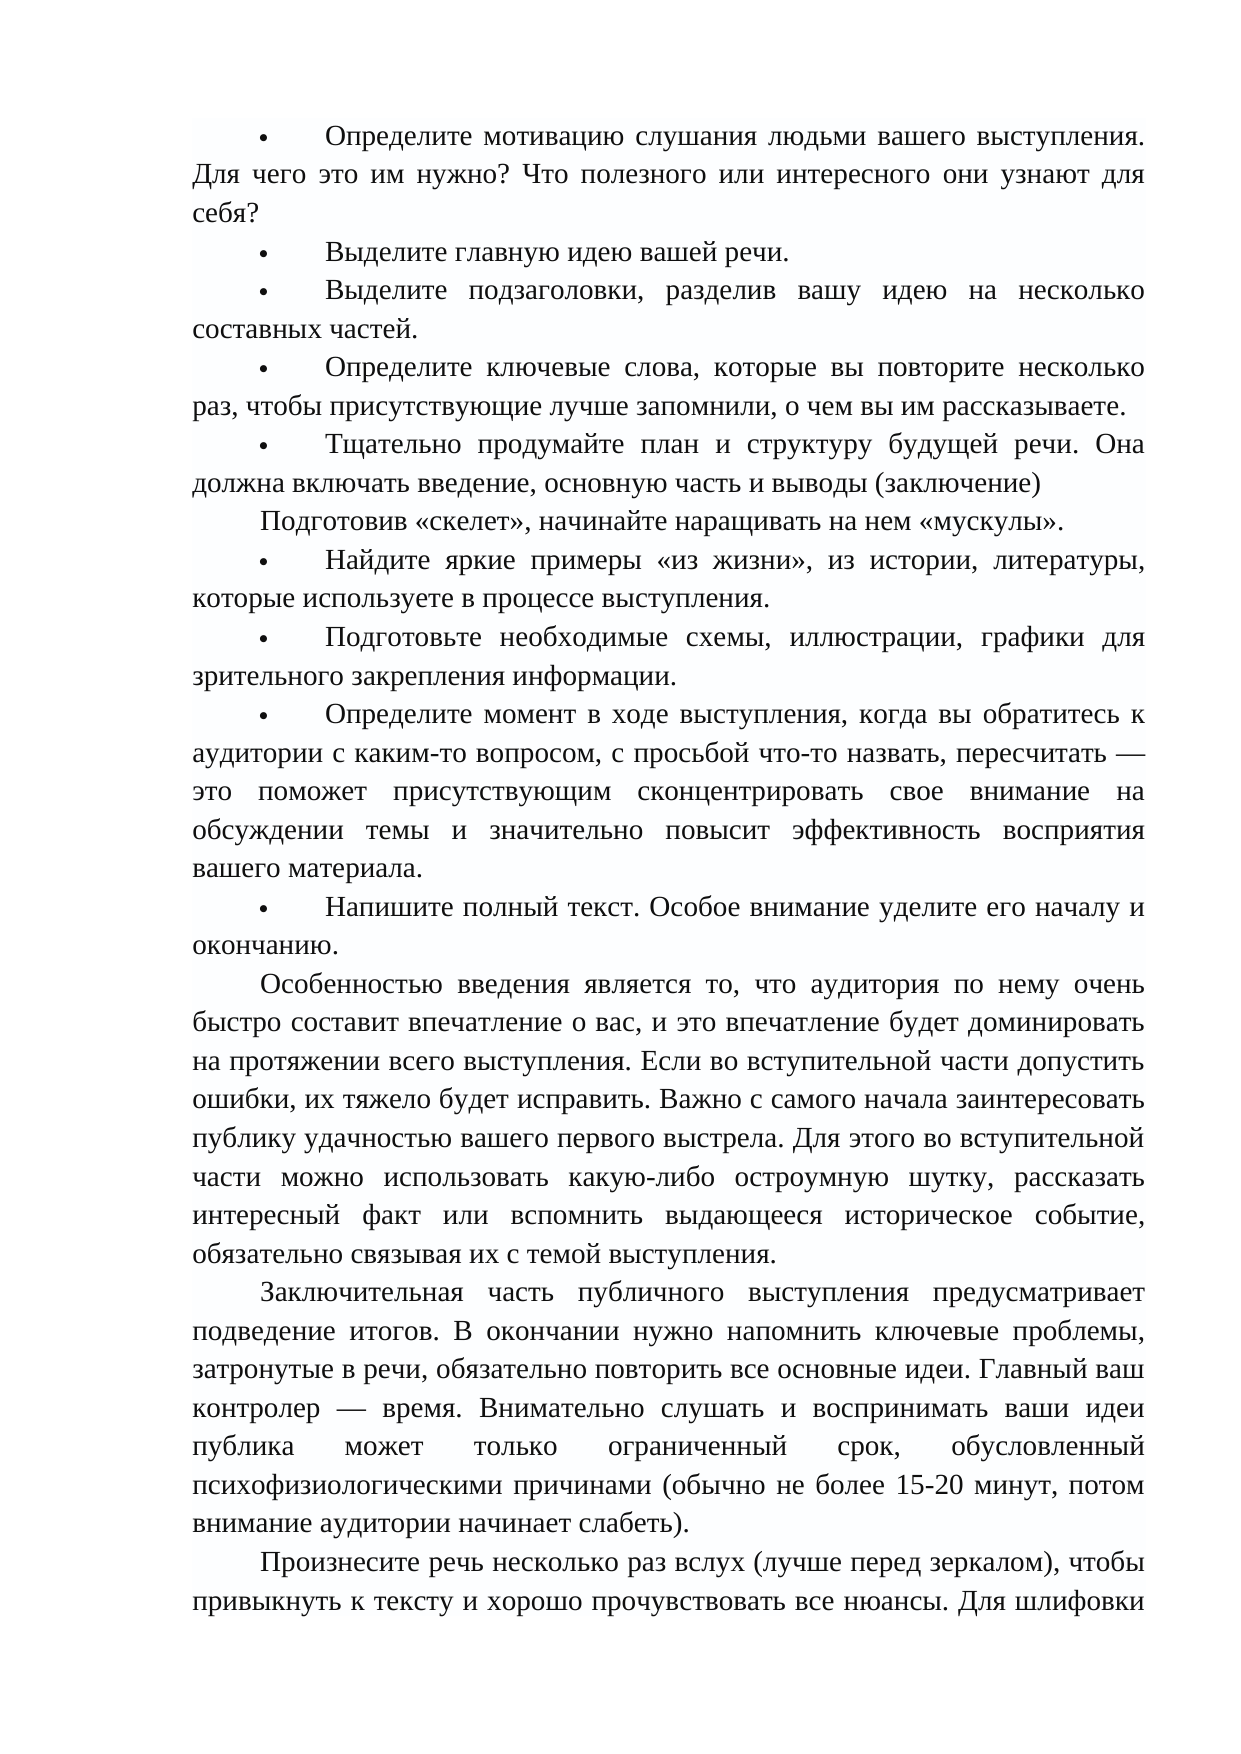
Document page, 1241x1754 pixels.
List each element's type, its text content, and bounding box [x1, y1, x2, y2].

list Определите момент в ходе выступления, когда вы обратитесь к аудитории с каким-то вопросом, с просьбой что-то назвать, пересчитать — это поможет присутствующим сконцентрировать свое внимание на обсуждении темы и значительно повысит эффективность восприятия вашего материала. [192, 696, 1146, 884]
list Определите мотивацию слушания людьми вашего выступления. Для чего это им нужно? Что полезного или интересного они узнают для себя? [192, 118, 1146, 229]
list Подготовьте необходимые схемы, иллюстрации, графики для зрительного закрепления информации. [192, 619, 1146, 691]
list Найдите яркие примеры «из жизни», из истории, литературы, которые используете в процессе выступления. [192, 542, 1146, 614]
list Выделите подзаголовки, разделив вашу идею на несколько составных частей. [192, 272, 1146, 344]
list Тщательно продумайте план и структуру будущей речи. Она должна включать введение, основную часть и выводы (заключение) [192, 426, 1146, 498]
list Напишите полный текст. Особое внимание уделите его началу и окончанию. [192, 889, 1146, 961]
text Особенностью введения является то, что аудитория по нему очень быстро составит впечатление о вас, и это впечатление будет доминировать на протяжении всего выступления. Если во вступительной части допустить ошибки, их тяжело будет исправить. Важно с самого начала заинтересовать публику удачностью вашего первого выстрела. Для этого во вступительной части можно использовать какую-либо остроумную шутку, рассказать интересный факт или вспомнить выдающееся историческое событие, обязательно связывая их с темой выступления. [192, 966, 1146, 1269]
list Определите ключевые слова, которые вы повторите несколько раз, чтобы присутствующие лучше запомнили, о чем вы им рассказываете. [192, 349, 1146, 421]
text Подготовив «скелет», начинайте наращивать на нем «мускулы». [192, 503, 1146, 537]
text Заключительная часть публичного выступления предусматривает подведение итогов. В окончании нужно напомнить ключевые проблемы, затронутые в речи, обязательно повторить все основные идеи. Главный ваш контролер — время. Внимательно слушать и воспринимать ваши идеи публика может только ограниченный срок, обусловленный психофизиологическими причинами (обычно не более 15-20 минут, потом внимание аудитории начинает слабеть). [192, 1274, 1146, 1539]
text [192, 1544, 1146, 1616]
list Выделите главную идею вашей речи. [192, 234, 1146, 267]
